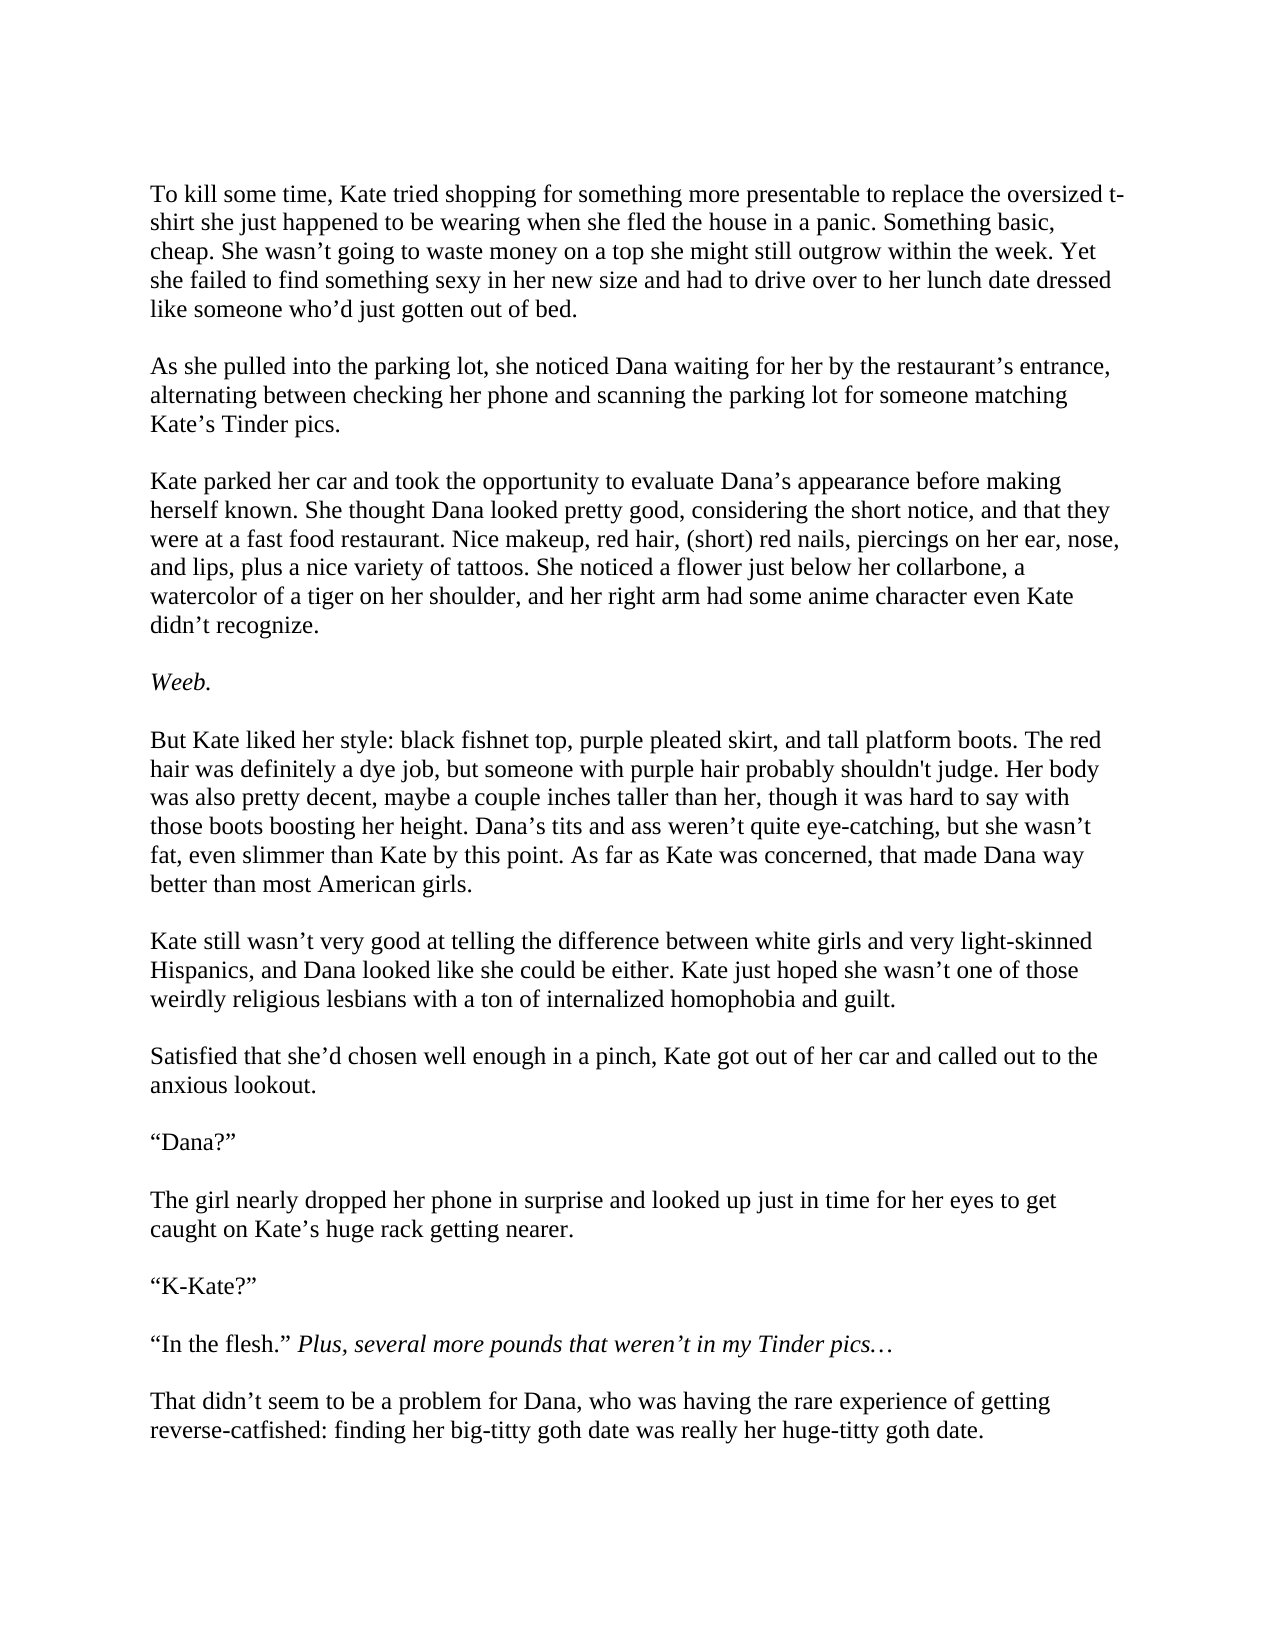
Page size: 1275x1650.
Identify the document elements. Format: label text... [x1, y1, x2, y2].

text Kate parked her car and took the opportunity to evaluate Dana’s appearance before making herself known. She thought Dana looked pretty good, considering the short notice, and that they were at a fast food restaurant. Nice makeup, red hair, (short) red nails, piercings on her ear, nose, and lips, plus a nice variety of tattoos. She noticed a flower just below her collarbone, a watercolor of a tiger on her shoulder, and her right arm had some anime character even Kate didn’t recognize. [150, 466, 1125, 639]
text But Kate liked her style: black fishnet top, purple pleated skirt, and tall platform boots. The red hair was definitely a dye job, but someone with purple hair probably shouldn't judge. Her body was also pretty decent, maybe a couple inches taller than her, though it was hard to say with those boots boosting her height. Dana’s tits and ass weren’t quite eye-catching, but she wasn’t fat, even slimmer than Kate by this point. As far as Kate was concerned, that made Dana way better than most American girls. [150, 725, 1125, 897]
text As she pulled into the parking lot, she noticed Dana waiting for her by the restaurant’s entrance, alternating between checking her phone and scanning the parking lot for someone matching Kate’s Tinder pics. [150, 351, 1125, 437]
text “K-Kate?” [150, 1271, 1125, 1300]
text Kate still wasn’t very good at telling the difference between white girls and very light-skinned Hispanics, and Dana looked like she could be either. Kate just hoped she wasn’t one of those weirdly religious lesbians with a ton of internalized homophobia and guilt. [150, 926, 1125, 1012]
text The girl nearly dropped her phone in surprise and looked up just in time for her eyes to get caught on Kate’s huge rack getting nearer. [150, 1185, 1125, 1242]
text “In the flesh.” Plus, several more pounds that weren’t in my Tinder pics… [150, 1329, 1125, 1357]
text That didn’t seem to be a problem for Dana, who was having the rare experience of getting reverse-catfished: finding her big-titty goth date was really her huge-titty goth date. [150, 1386, 1125, 1444]
text To kill some time, Kate tried shopping for something more presentable to replace the oversized t-shirt she just happened to be wearing when she fled the house in a panic. Something basic, cheap. She wasn’t going to waste money on a top she might still outgrow within the week. Yet she failed to find something sexy in her new size and had to drive over to her lunch date dressed like someone who’d just gotten out of bed. [150, 179, 1125, 322]
text Satisfied that she’d chosen well enough in a pinch, Kate got out of her car and called out to the anxious lookout. [150, 1041, 1125, 1099]
text Weeb. [150, 667, 1125, 696]
text “Dana?” [150, 1127, 1125, 1156]
